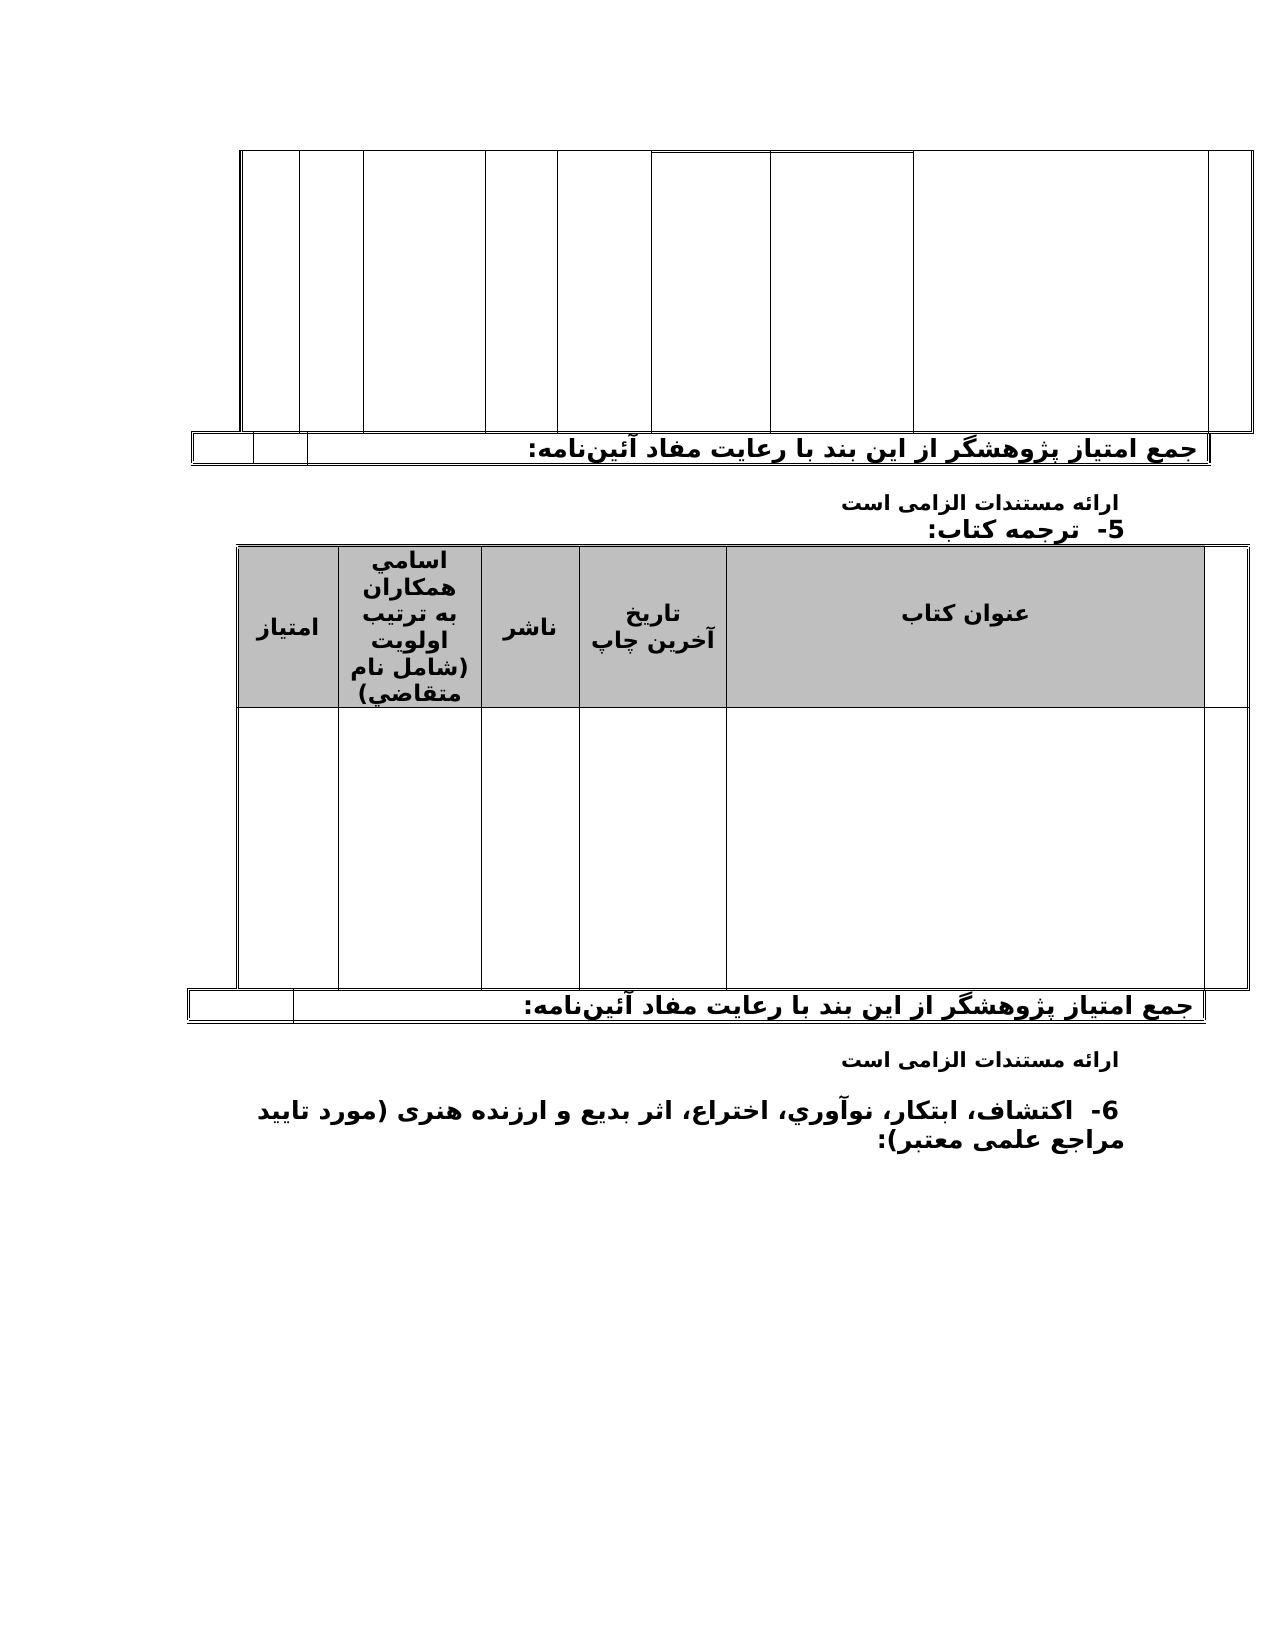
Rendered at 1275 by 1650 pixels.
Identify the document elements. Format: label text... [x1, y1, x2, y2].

table_cell [482, 708, 579, 988]
table_cell [652, 153, 770, 431]
table_cell [364, 151, 485, 431]
table_cell جمع امتياز پژوهشگر از اين بند با رعايت مفاد آئين‌نامه: [308, 434, 1209, 463]
table_header ناشر [482, 547, 579, 707]
table_cell [771, 153, 913, 431]
table_header تاريخ آخرين چاپ [580, 547, 726, 707]
table_cell [914, 151, 1208, 431]
table_cell [339, 708, 481, 988]
table_cell [254, 434, 307, 463]
text ارائه مستندات الزامی است [192, 1048, 1125, 1072]
text 5- ترجمه كتاب: [192, 515, 1125, 544]
table_cell [727, 708, 1204, 988]
table_header عنوان كتاب [727, 547, 1204, 707]
table_cell [239, 708, 338, 988]
table_cell [188, 991, 293, 1020]
table_header امتياز [238, 547, 338, 707]
table_cell [558, 151, 651, 431]
table_cell [193, 434, 253, 463]
table_cell [486, 151, 557, 431]
table_header اسامي همكاران به ترتيب اولويت (شامل نام متقاضي) [339, 547, 481, 707]
table_cell [243, 151, 299, 431]
text ارائه مستندات الزامی است [192, 491, 1125, 515]
table_cell جمع امتياز پژوهشگر از اين بند با رعايت مفاد آئين‌نامه: [294, 991, 1205, 1020]
table_cell [580, 708, 726, 988]
text 6- اکتشاف، ابتكار، نوآوري، اختراع، اثر بدیع و ارزنده هنری (مورد تایید مراجع علمی معتبر): [192, 1096, 1125, 1154]
table_cell [300, 151, 363, 431]
